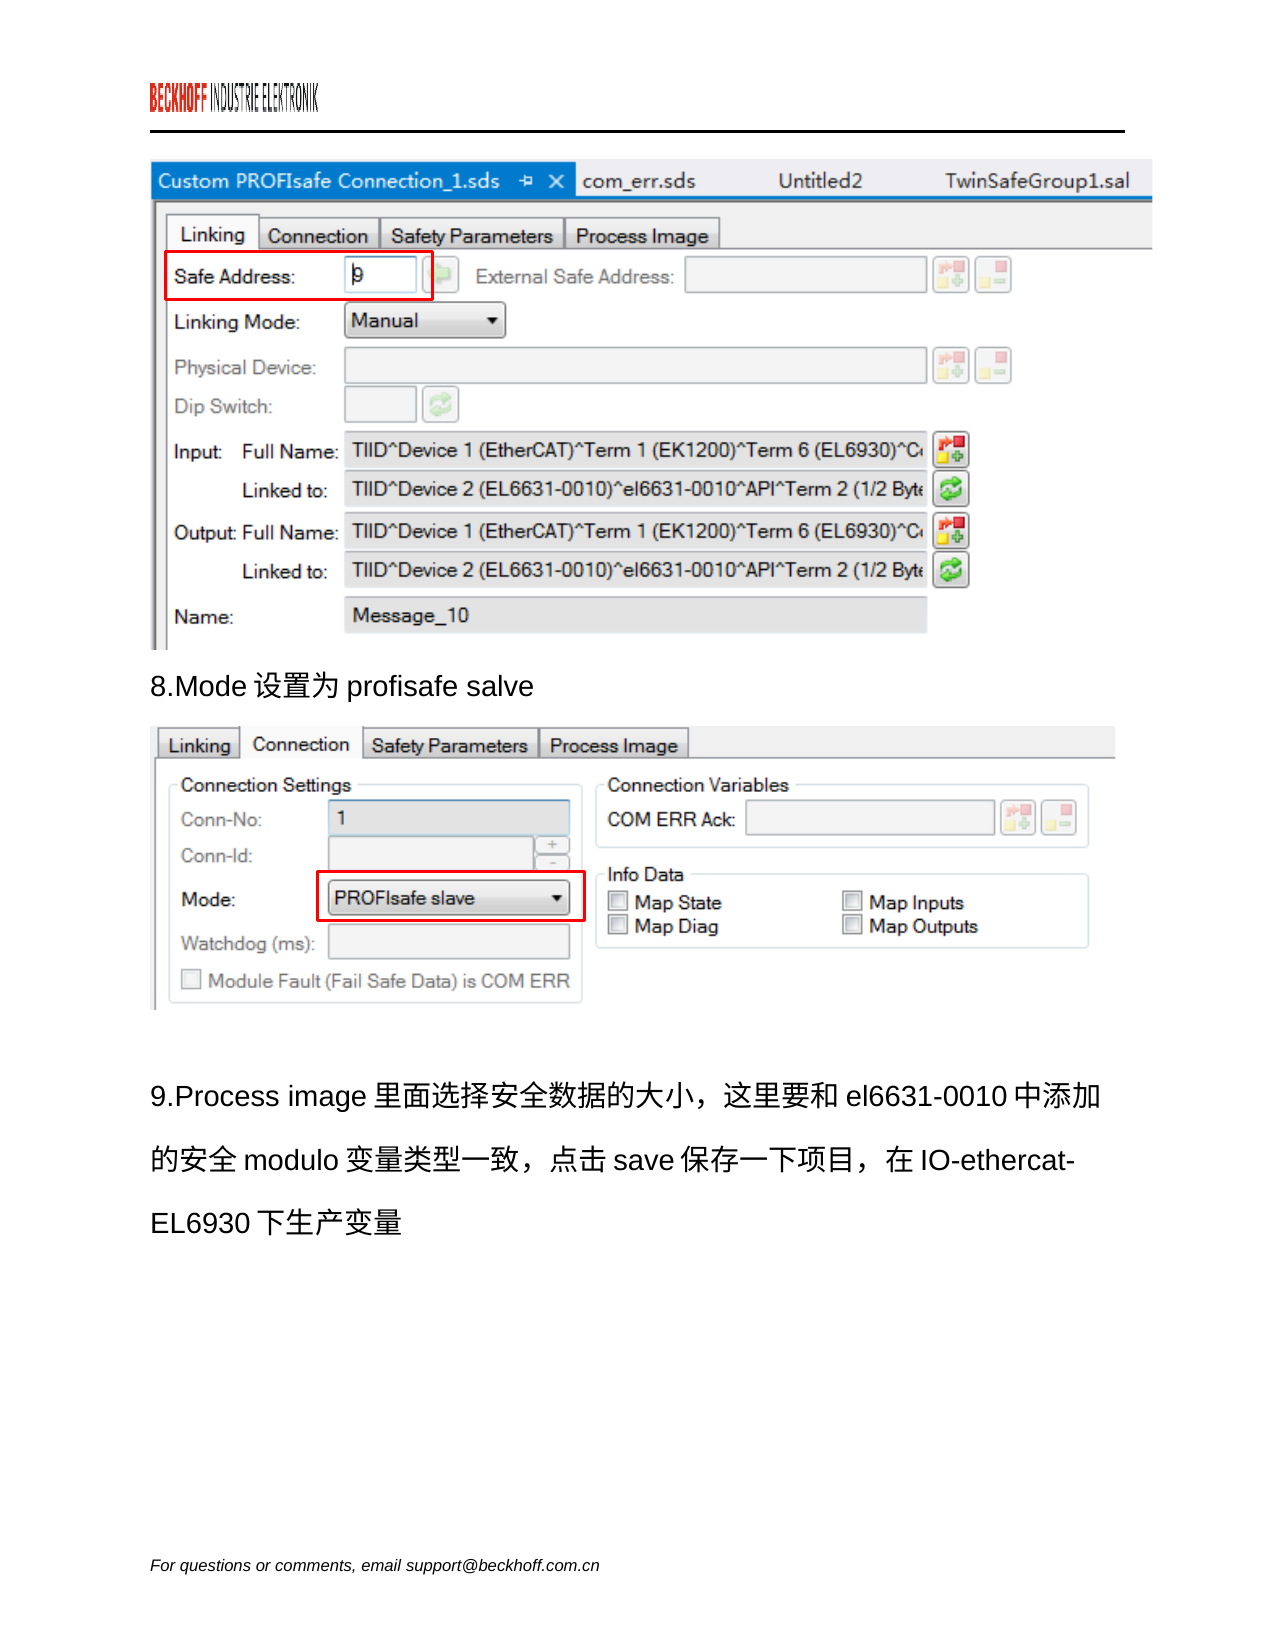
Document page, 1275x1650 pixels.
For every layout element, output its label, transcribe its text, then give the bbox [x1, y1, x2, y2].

picture [150, 726, 1116, 1010]
text 8.Mode设置为profisafe salve [150, 663, 1125, 705]
picture [150, 159, 1153, 650]
text 9.Process image里面选择安全数据的大小，这里要和el6631-0010中添加的安全modulo变量类型一致，点击save保存一下项目，在IO-ethercat-EL6930下生产变量 [150, 1073, 1125, 1242]
